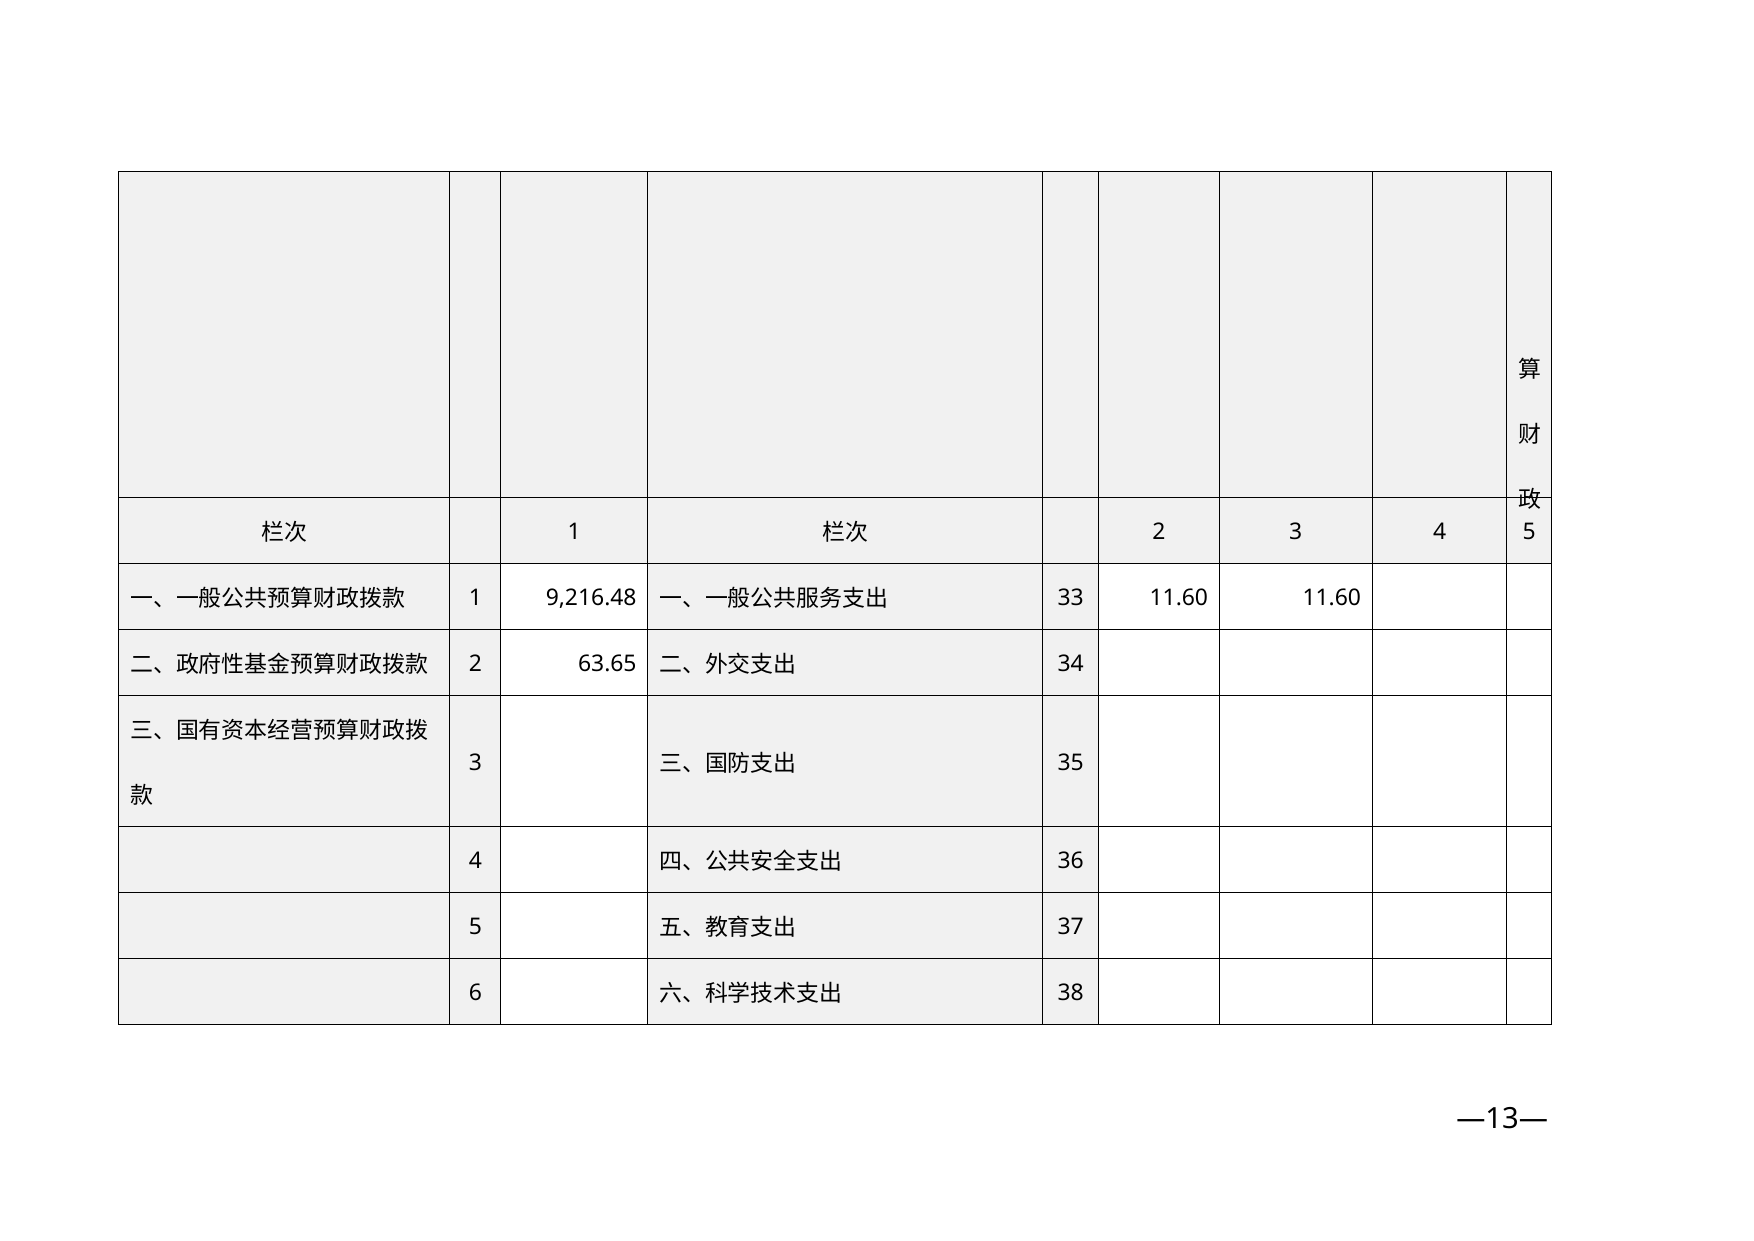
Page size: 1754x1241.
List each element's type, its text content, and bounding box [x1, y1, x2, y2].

table_cell [1507, 564, 1551, 629]
table_cell 34 [1043, 630, 1098, 695]
table_cell [1507, 696, 1551, 826]
table_cell [119, 827, 449, 892]
table_cell 6 [450, 959, 500, 1024]
table_cell [1099, 630, 1219, 695]
table_cell 二、政府性基金预算财政拨款 [119, 630, 449, 695]
table_cell [1373, 959, 1506, 1024]
table_cell [119, 959, 449, 1024]
table_cell 3 [1220, 498, 1372, 563]
table_cell 二、外交支出 [648, 630, 1042, 695]
table_cell 一、一般公共服务支出 [648, 564, 1042, 629]
table_cell [501, 696, 647, 826]
table_cell 四、公共安全支出 [648, 827, 1042, 892]
table_cell [1373, 630, 1506, 695]
table_cell [1099, 827, 1219, 892]
table_cell 5 [1507, 498, 1551, 563]
table_cell 37 [1043, 893, 1098, 958]
table_cell [501, 827, 647, 892]
table_cell 1 [501, 498, 647, 563]
table_cell [1099, 696, 1219, 826]
table_cell [1507, 630, 1551, 695]
table_cell [1043, 498, 1098, 563]
table_cell 三、国防支出 [648, 696, 1042, 826]
table_cell [1373, 893, 1506, 958]
table_cell [501, 893, 647, 958]
table_cell [1507, 827, 1551, 892]
table_cell 栏次 [119, 498, 449, 563]
table_cell [450, 498, 500, 563]
table_cell [1099, 893, 1219, 958]
table_cell 2 [450, 630, 500, 695]
table_cell [1220, 630, 1372, 695]
table_cell 36 [1043, 827, 1098, 892]
table_cell 五、教育支出 [648, 893, 1042, 958]
table_cell 9,216.48 [501, 564, 647, 629]
table_cell [501, 959, 647, 1024]
table_cell 六、科学技术支出 [648, 959, 1042, 1024]
table_cell [119, 893, 449, 958]
table_cell 4 [450, 827, 500, 892]
table_cell [1373, 696, 1506, 826]
table_cell [1507, 893, 1551, 958]
table_cell [1220, 893, 1372, 958]
table_cell [1220, 827, 1372, 892]
table_cell [1373, 564, 1506, 629]
table_cell [1220, 959, 1372, 1024]
table_cell [1099, 959, 1219, 1024]
table_cell [1507, 959, 1551, 1024]
table_cell 三、国有资本经营预算财政拨款 [119, 696, 449, 826]
table_cell 33 [1043, 564, 1098, 629]
table_cell 63.65 [501, 630, 647, 695]
table_cell 3 [450, 696, 500, 826]
table_cell 2 [1099, 498, 1219, 563]
table_cell 4 [1373, 498, 1506, 563]
table_cell 1 [450, 564, 500, 629]
table_cell [1220, 696, 1372, 826]
table_cell [1373, 827, 1506, 892]
table_cell 5 [450, 893, 500, 958]
table_cell 一、一般公共预算财政拨款 [119, 564, 449, 629]
table_cell 11.60 [1099, 564, 1219, 629]
table_cell 栏次 [648, 498, 1042, 563]
table_cell 38 [1043, 959, 1098, 1024]
table_cell 11.60 [1220, 564, 1372, 629]
table_cell 35 [1043, 696, 1098, 826]
